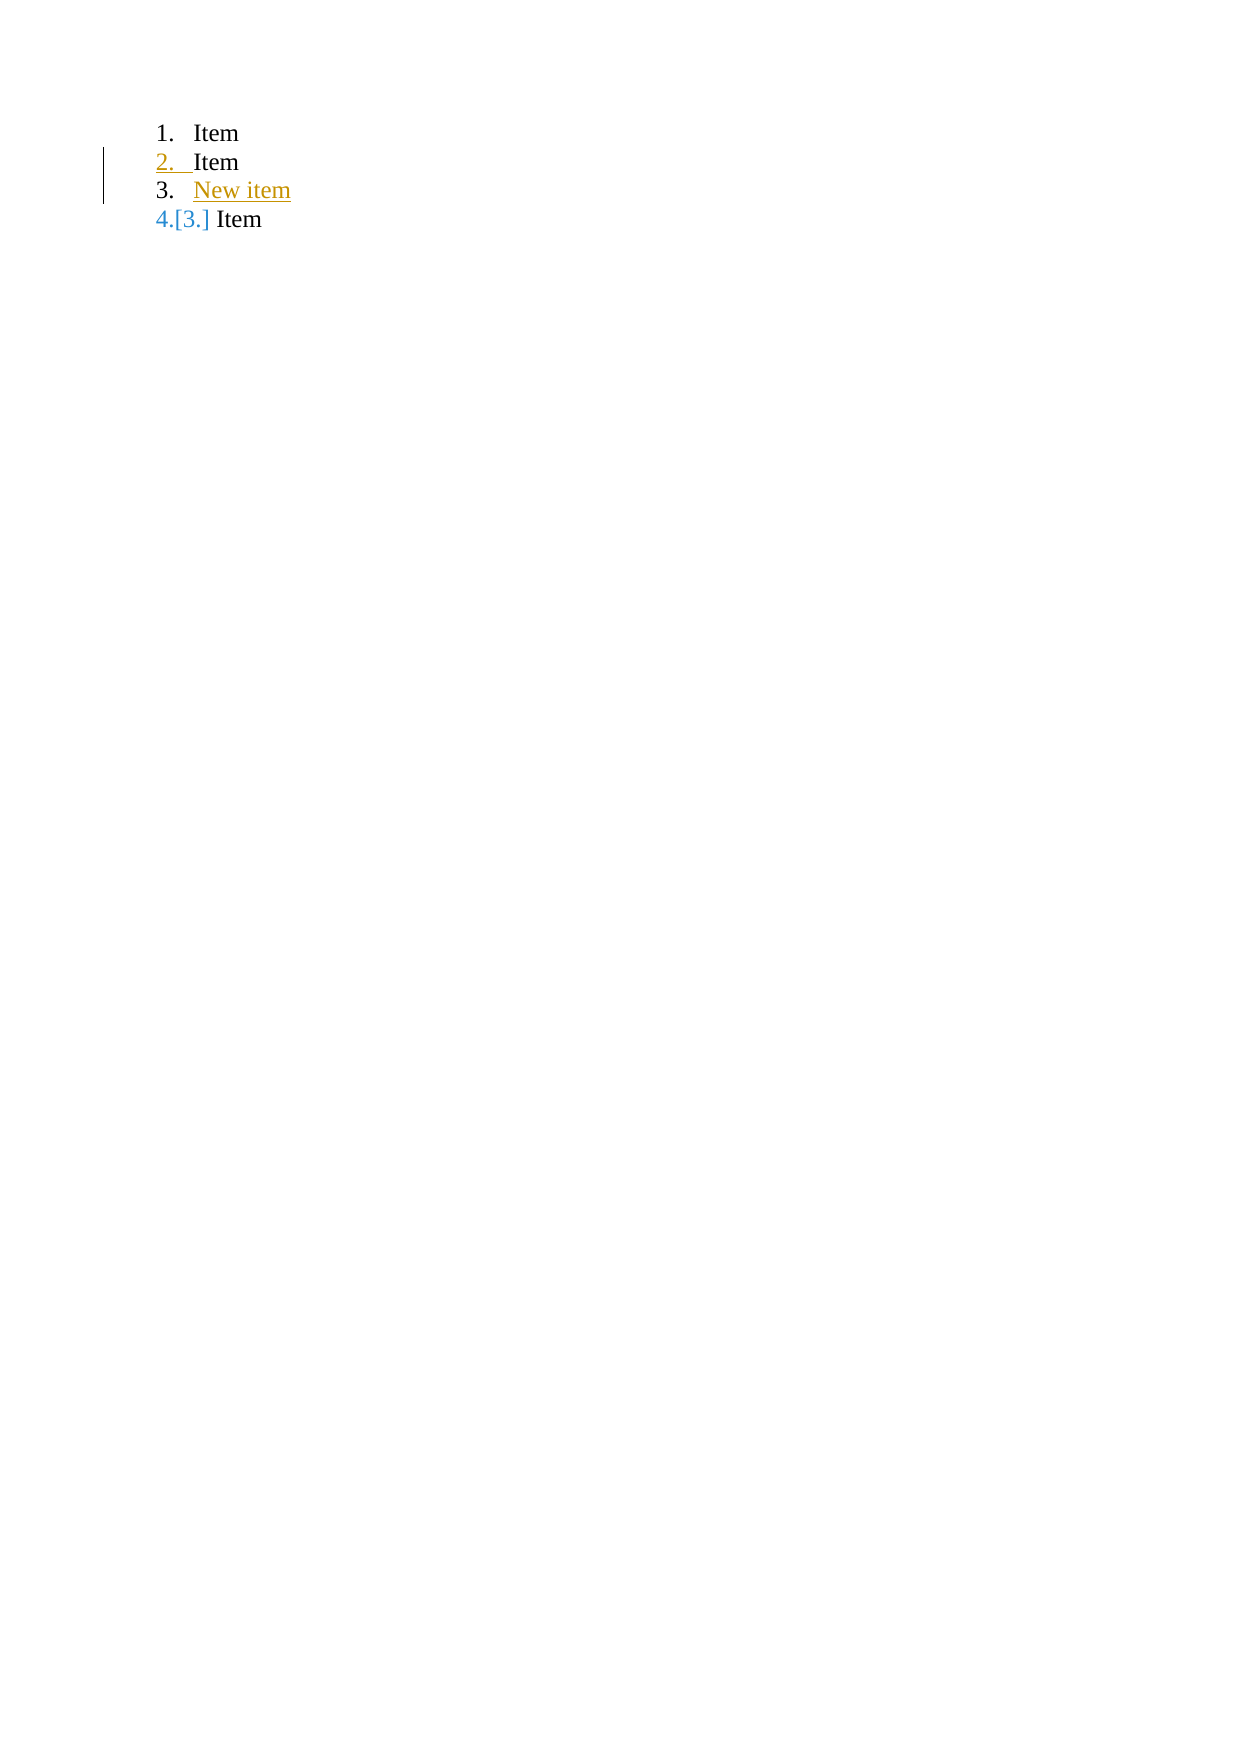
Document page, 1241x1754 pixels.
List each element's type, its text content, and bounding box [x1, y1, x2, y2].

list Item [156, 147, 1122, 176]
list Item [156, 204, 1122, 233]
list Item [156, 118, 1122, 147]
